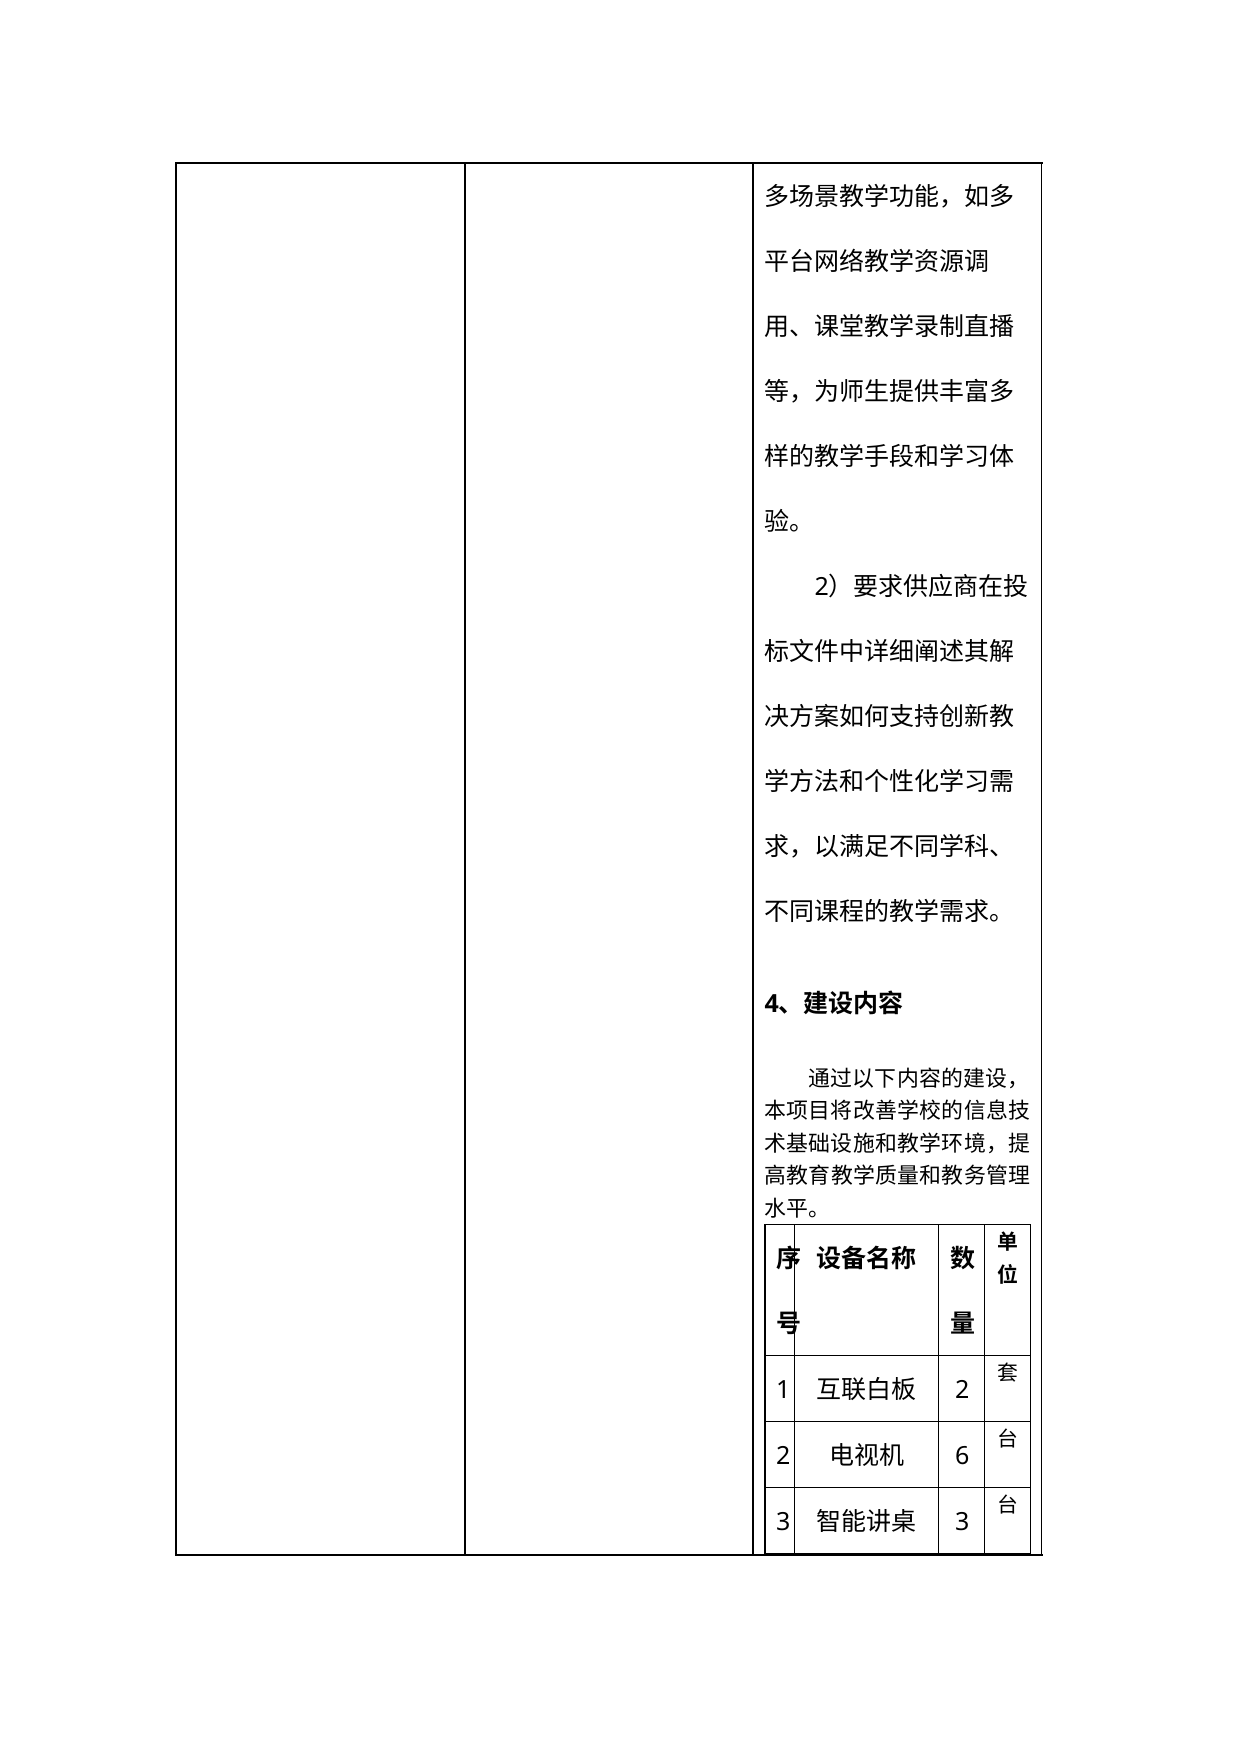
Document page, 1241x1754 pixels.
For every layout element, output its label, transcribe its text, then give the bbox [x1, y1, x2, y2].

table_cell 1 [177, 164, 464, 1554]
table_cell [466, 164, 752, 1554]
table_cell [754, 164, 1041, 1554]
